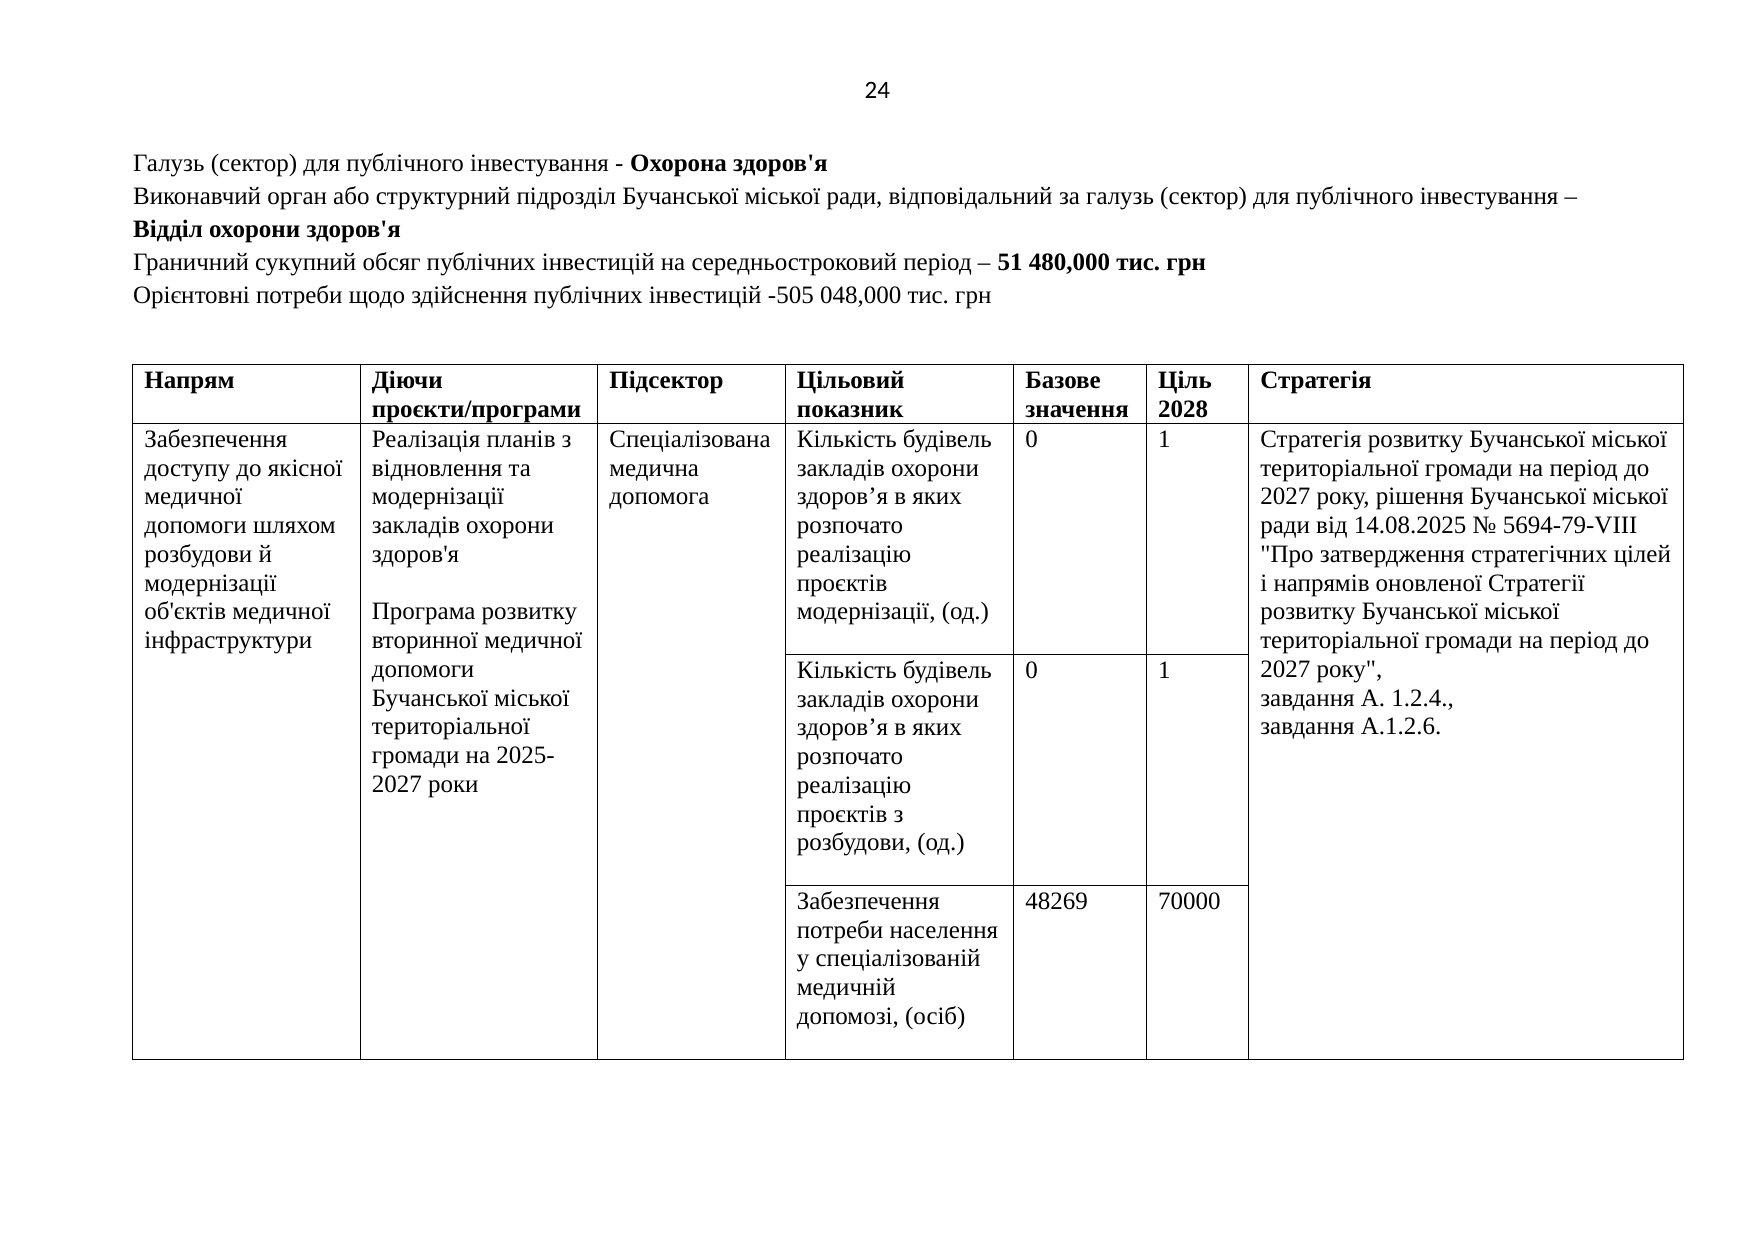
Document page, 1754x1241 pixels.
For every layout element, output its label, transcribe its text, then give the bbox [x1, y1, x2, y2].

table_header Ціль 2028 [1147, 365, 1248, 423]
table_cell 1 [1147, 655, 1248, 885]
table_cell 0 [1014, 424, 1146, 654]
table_header Базове значення [1014, 365, 1146, 423]
table_cell 48269 [1014, 886, 1146, 1058]
table_cell 1 [1147, 424, 1248, 654]
table_cell Кількість будівель закладів охорони здоров’я в яких розпочато реалізацію проєктів з розбудови, (од.) [786, 655, 1013, 885]
text Орієнтовні потреби щодо здійснення публічних інвестицій -505 048,000 тис. грн [133, 280, 1695, 308]
table_cell Реалізація планів з відновлення та модернізації закладів охорони здоров'я Програма розвитку вторинної медичної допомоги Бучанської міської територіальної громади на 2025-2027 роки [361, 424, 597, 1058]
text Відділ охорони здоров'я [133, 214, 1695, 242]
table_cell 0 [1014, 655, 1146, 885]
table_cell Спеціалізована медична допомога [598, 424, 785, 1058]
table_header Стратегія [1249, 365, 1683, 423]
table_header Діючи проєкти/програми [361, 365, 597, 423]
text Виконавчий орган або структурний підрозділ Бучанської міської ради, відповідальний за галузь (сектор) для публічного інвестування – [133, 181, 1695, 209]
table_cell 70000 [1147, 886, 1248, 1058]
text Галузь (сектор) для публічного інвестування - Охорона здоров'я [133, 148, 1695, 176]
table_header Підсектор [598, 365, 785, 423]
text Граничний сукупний обсяг публічних інвестицій на середньостроковий період – 51 480,000 тис. грн [133, 247, 1695, 276]
table_cell Забезпечення потреби населення у спеціалізованій медичній допомозі, (осіб) [786, 886, 1013, 1058]
table_header Напрям [133, 365, 360, 423]
table_cell Стратегія розвитку Бучанської міської територіальної громади на період до 2027 року, рішення Бучанської міської ради від 14.08.2025 № 5694-79-VIІІ "Про затвердження стратегічних цілей і напрямів оновленої Стратегії розвитку Бучанської міської територіальної громади на період до 2027 року", завдання А. 1.2.4., завдання А.1.2.6. [1249, 424, 1683, 1058]
table_cell Кількість будівель закладів охорони здоров’я в яких розпочато реалізацію проєктів модернізації, (од.) [786, 424, 1013, 654]
table_header Цільовий показник [786, 365, 1013, 423]
table_cell Забезпечення доступу до якісної медичної допомоги шляхом розбудови й модернізації об'єктів медичної інфраструктури [133, 424, 360, 1058]
